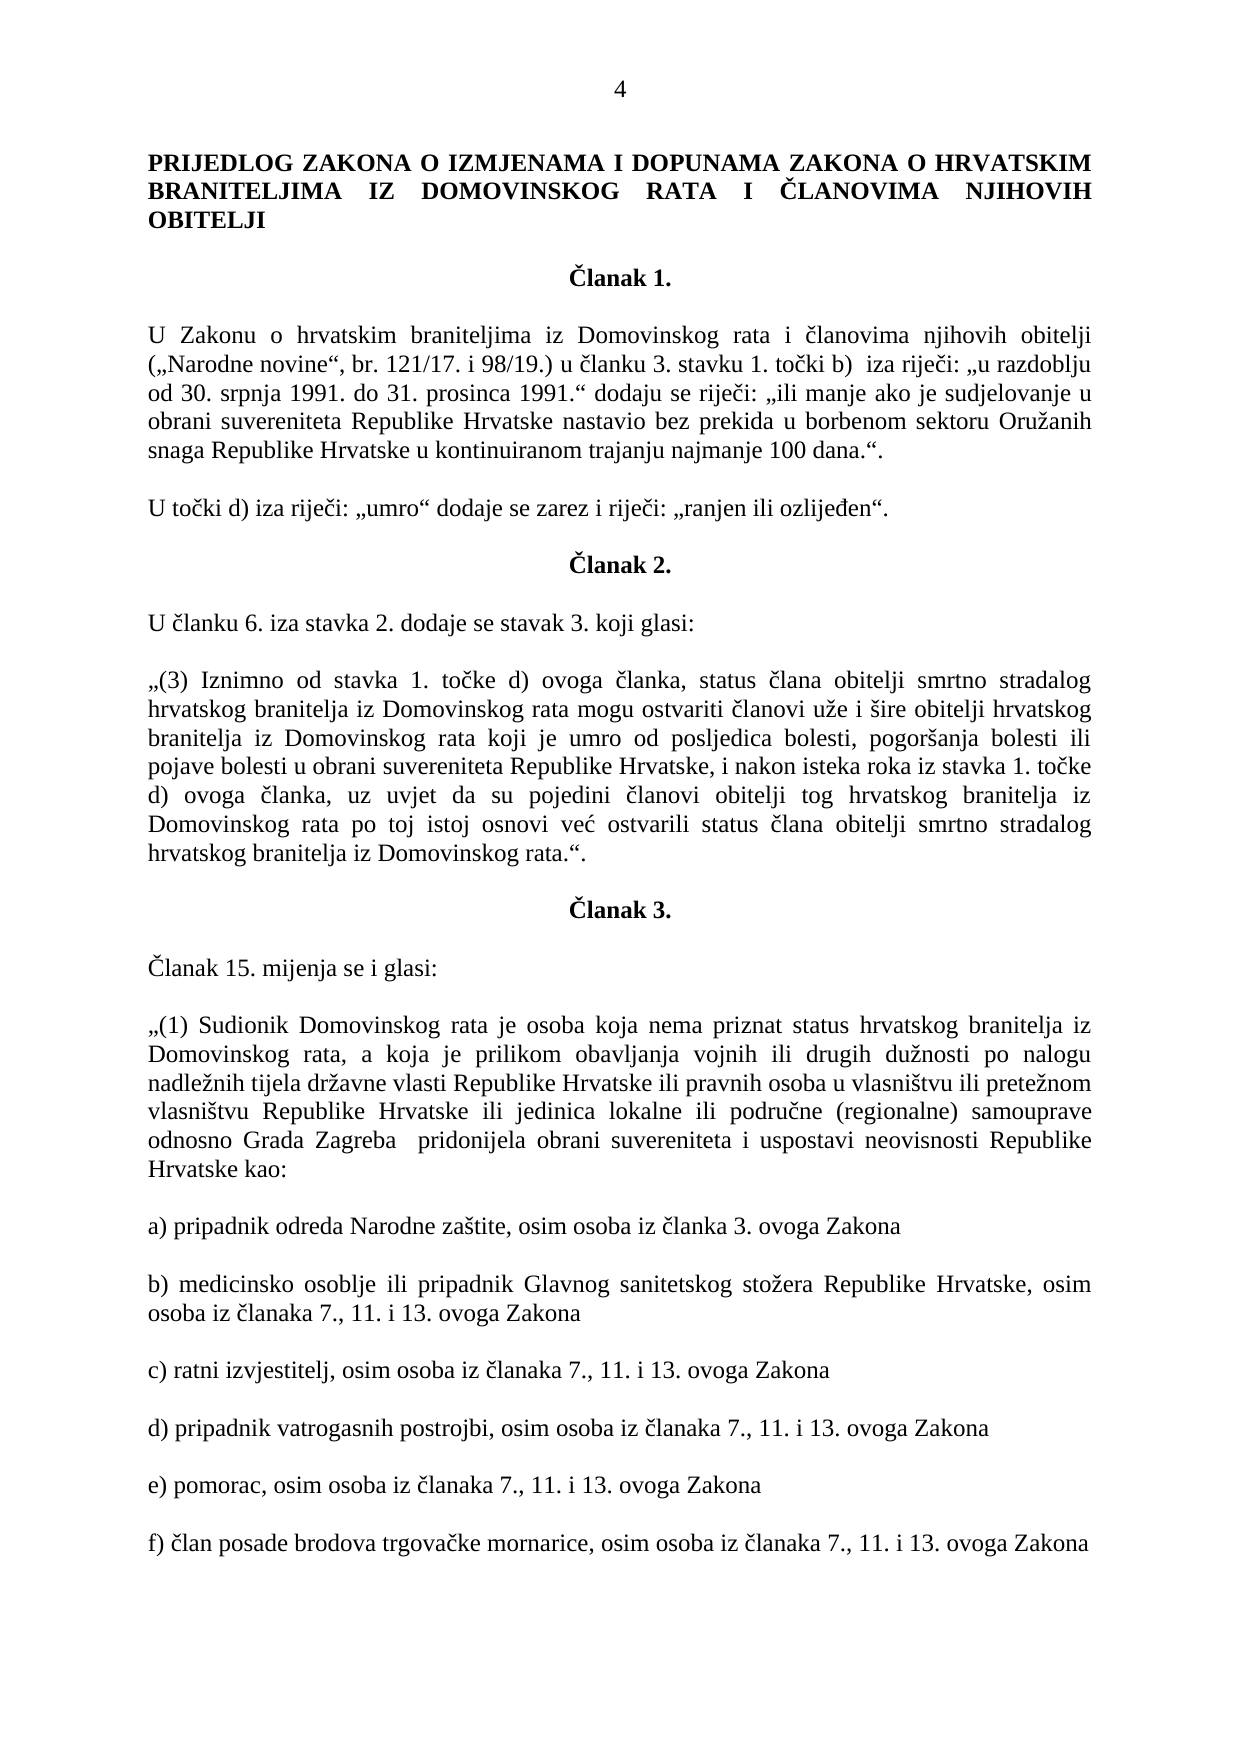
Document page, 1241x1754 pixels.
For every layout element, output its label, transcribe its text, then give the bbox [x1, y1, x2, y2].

text a) pripadnik odreda Narodne zaštite, osim osoba iz članka 3. ovoga Zakona [148, 1211, 1093, 1240]
text c) ratni izvjestitelj, osim osoba iz članaka 7., 11. i 13. ovoga Zakona [148, 1355, 1093, 1384]
text PRIJEDLOG ZAKONA O IZMJENAMA I DOPUNAMA ZAKONA O HRVATSKIM BRANITELJIMA IZ DOMOVINSKOG RATA I ČLANOVIMA NJIHOVIH OBITELJI [148, 148, 1093, 234]
text U Zakonu o hrvatskim braniteljima iz Domovinskog rata i članovima njihovih obitelji („Narodne novine“, br. 121/17. i 98/19.) u članku 3. stavku 1. točki b) iza riječi: „u razdoblju od 30. srpnja 1991. do 31. prosinca 1991.“ dodaju se riječi: „ili manje ako je sudjelovanje u obrani suvereniteta Republike Hrvatske nastavio bez prekida u borbenom sektoru Oružanih snaga Republike Hrvatske u kontinuiranom trajanju najmanje 100 dana.“. [148, 320, 1093, 464]
text Članak 1. [148, 263, 1093, 291]
text Članak 3. [148, 895, 1093, 924]
text e) pomorac, osim osoba iz članaka 7., 11. i 13. ovoga Zakona [148, 1470, 1093, 1499]
text f) član posade brodova trgovačke mornarice, osim osoba iz članaka 7., 11. i 13. ovoga Zakona [148, 1528, 1093, 1556]
text „(3) Iznimno od stavka 1. točke d) ovoga članka, status člana obitelji smrtno stradalog hrvatskog branitelja iz Domovinskog rata mogu ostvariti članovi uže i šire obitelji hrvatskog branitelja iz Domovinskog rata koji je umro od posljedica bolesti, pogoršanja bolesti ili pojave bolesti u obrani suvereniteta Republike Hrvatske, i nakon isteka roka iz stavka 1. točke d) ovoga članka, uz uvjet da su pojedini članovi obitelji tog hrvatskog branitelja iz Domovinskog rata po toj istoj osnovi već ostvarili status člana obitelji smrtno stradalog hrvatskog branitelja iz Domovinskog rata.“. [148, 665, 1093, 866]
text b) medicinsko osoblje ili pripadnik Glavnog sanitetskog stožera Republike Hrvatske, osim osoba iz članaka 7., 11. i 13. ovoga Zakona [148, 1269, 1093, 1326]
text d) pripadnik vatrogasnih postrojbi, osim osoba iz članaka 7., 11. i 13. ovoga Zakona [148, 1413, 1093, 1441]
text Članak 2. [148, 550, 1093, 579]
text „(1) Sudionik Domovinskog rata je osoba koja nema priznat status hrvatskog branitelja iz Domovinskog rata, a koja je prilikom obavljanja vojnih ili drugih dužnosti po nalogu nadležnih tijela državne vlasti Republike Hrvatske ili pravnih osoba u vlasništvu ili pretežnom vlasništvu Republike Hrvatske ili jedinica lokalne ili područne (regionalne) samouprave odnosno Grada Zagreba pridonijela obrani suvereniteta i uspostavi neovisnosti Republike Hrvatske kao: [148, 1010, 1093, 1183]
text Članak 15. mijenja se i glasi: [148, 953, 1093, 981]
text U točki d) iza riječi: „umro“ dodaje se zarez i riječi: „ranjen ili ozlijeđen“. [148, 493, 1093, 521]
text U članku 6. iza stavka 2. dodaje se stavak 3. koji glasi: [148, 608, 1093, 636]
